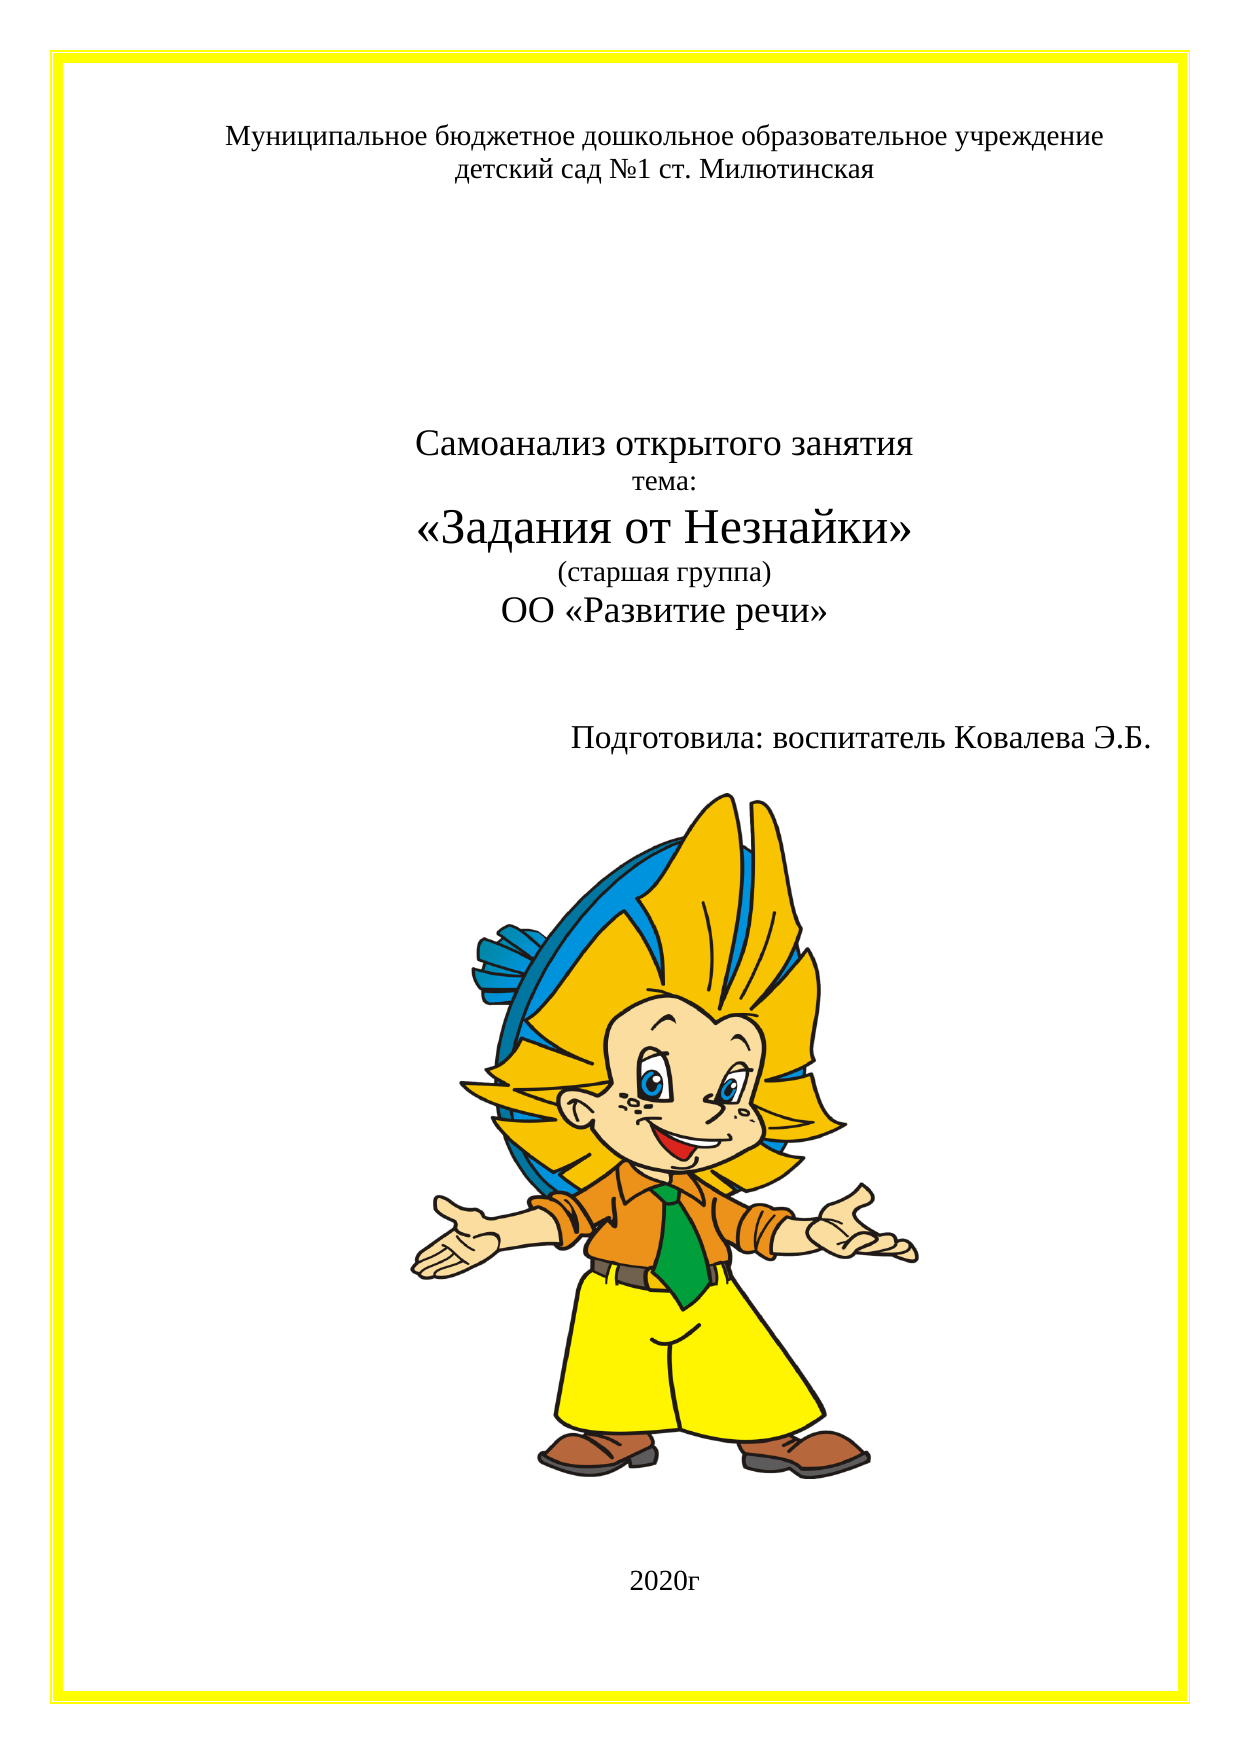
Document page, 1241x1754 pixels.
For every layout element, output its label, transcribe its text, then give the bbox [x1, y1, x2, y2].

picture [410, 793, 919, 1479]
text Муниципальное бюджетное дошкольное образовательное учреждение детский сад №1 ст. Милютинская [177, 118, 1152, 185]
text (старшая группа) [177, 554, 1152, 588]
text Подготовила: воспитатель Ковалева Э.Б. [177, 717, 1152, 755]
text 2020г [177, 1563, 1152, 1596]
text «Задания от Незнайки» [177, 497, 1152, 554]
text Самоанализ открытого занятия [177, 420, 1152, 463]
text ОО «Развитие речи» [177, 588, 1152, 631]
text тема: [177, 463, 1152, 497]
